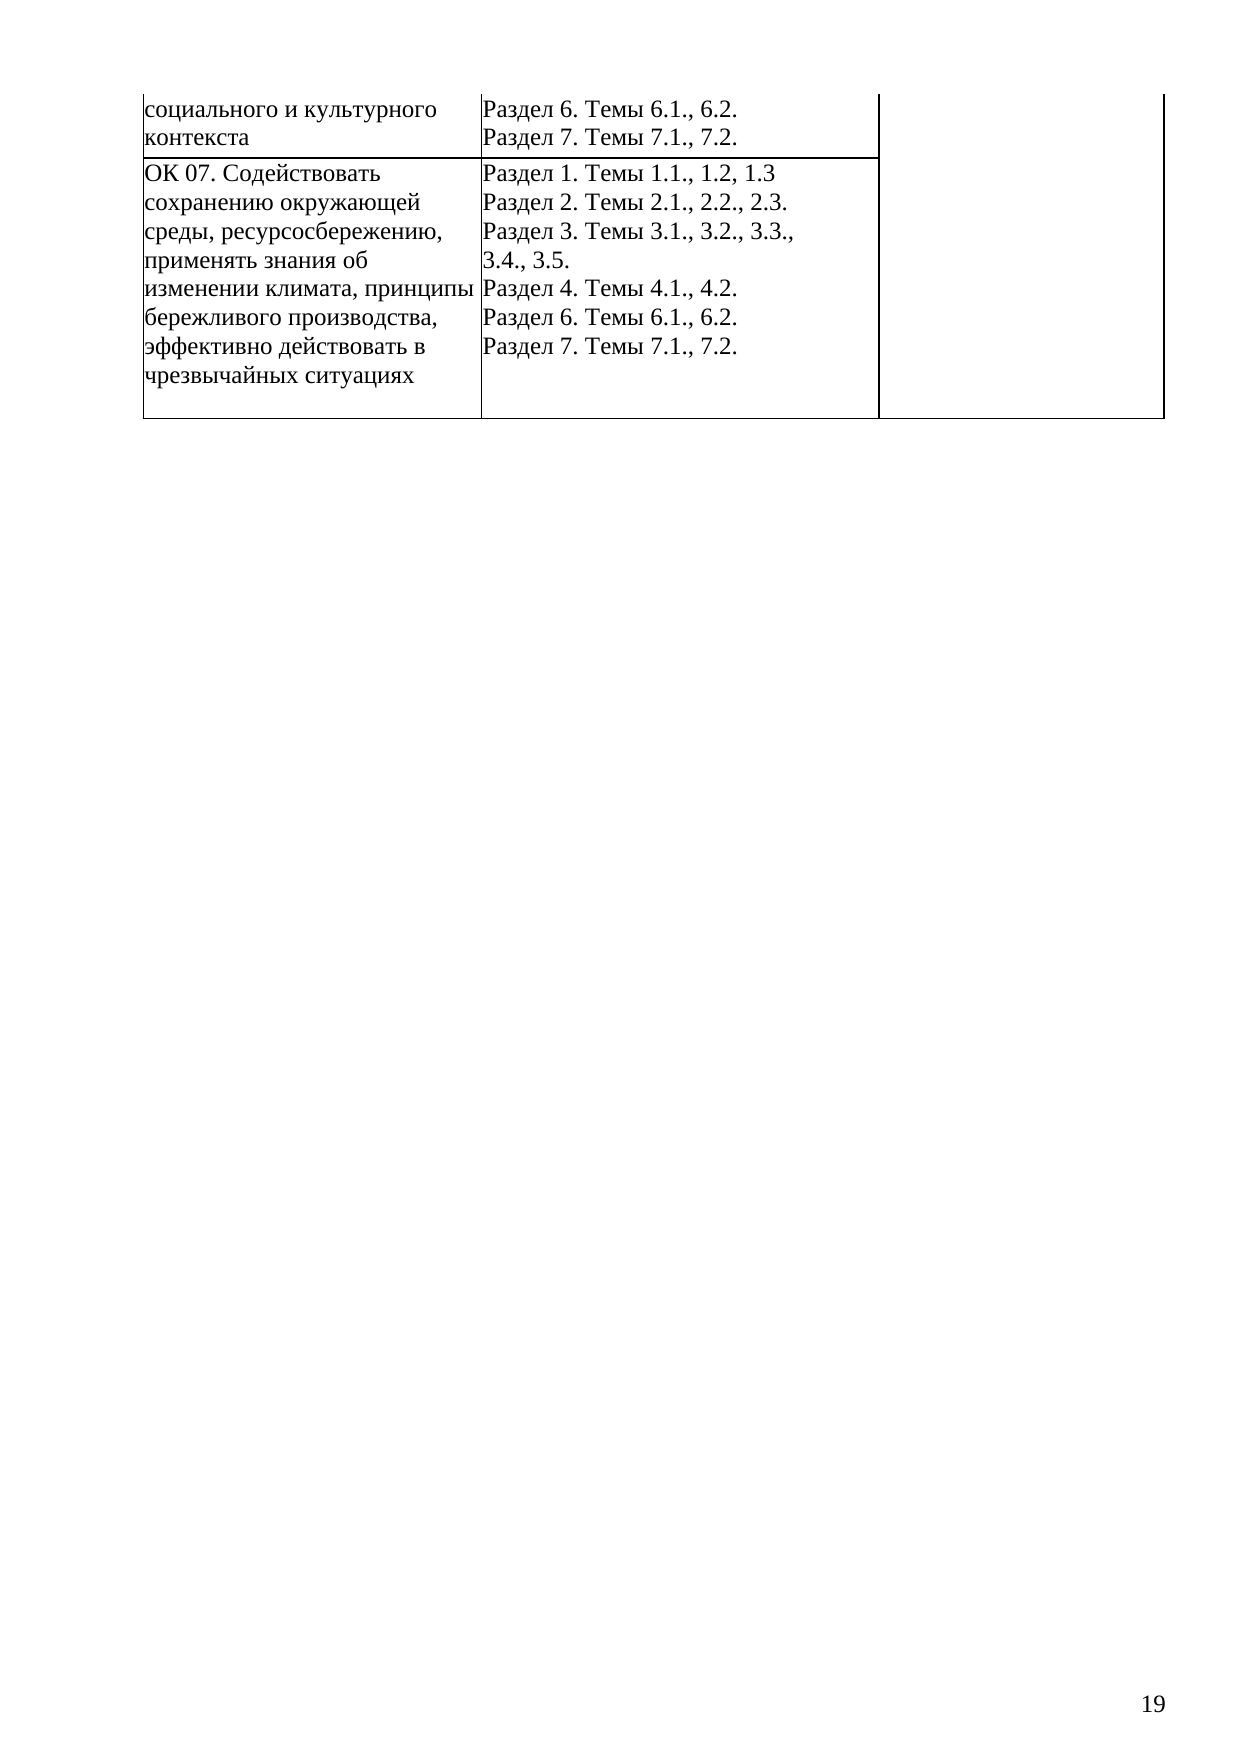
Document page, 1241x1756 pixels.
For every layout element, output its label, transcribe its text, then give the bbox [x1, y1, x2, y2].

table_header социального и культурного контекста [144, 94, 481, 157]
table_header [880, 94, 1163, 418]
table_cell ОК 07. Содействовать сохранению окружающей среды, ресурсосбережению, применять знания об изменении климата, принципы бережливого производства, эффективно действовать в чрезвычайных ситуациях [144, 159, 481, 418]
table_cell Раздел 1. Темы 1.1., 1.2, 1.3 Раздел 2. Темы 2.1., 2.2., 2.3. Раздел 3. Темы 3.1., 3.2., 3.3., 3.4., 3.5. Раздел 4. Темы 4.1., 4.2. Раздел 6. Темы 6.1., 6.2. Раздел 7. Темы 7.1., 7.2. [482, 159, 878, 418]
table_header Раздел 6. Темы 6.1., 6.2. Раздел 7. Темы 7.1., 7.2. [482, 94, 878, 157]
